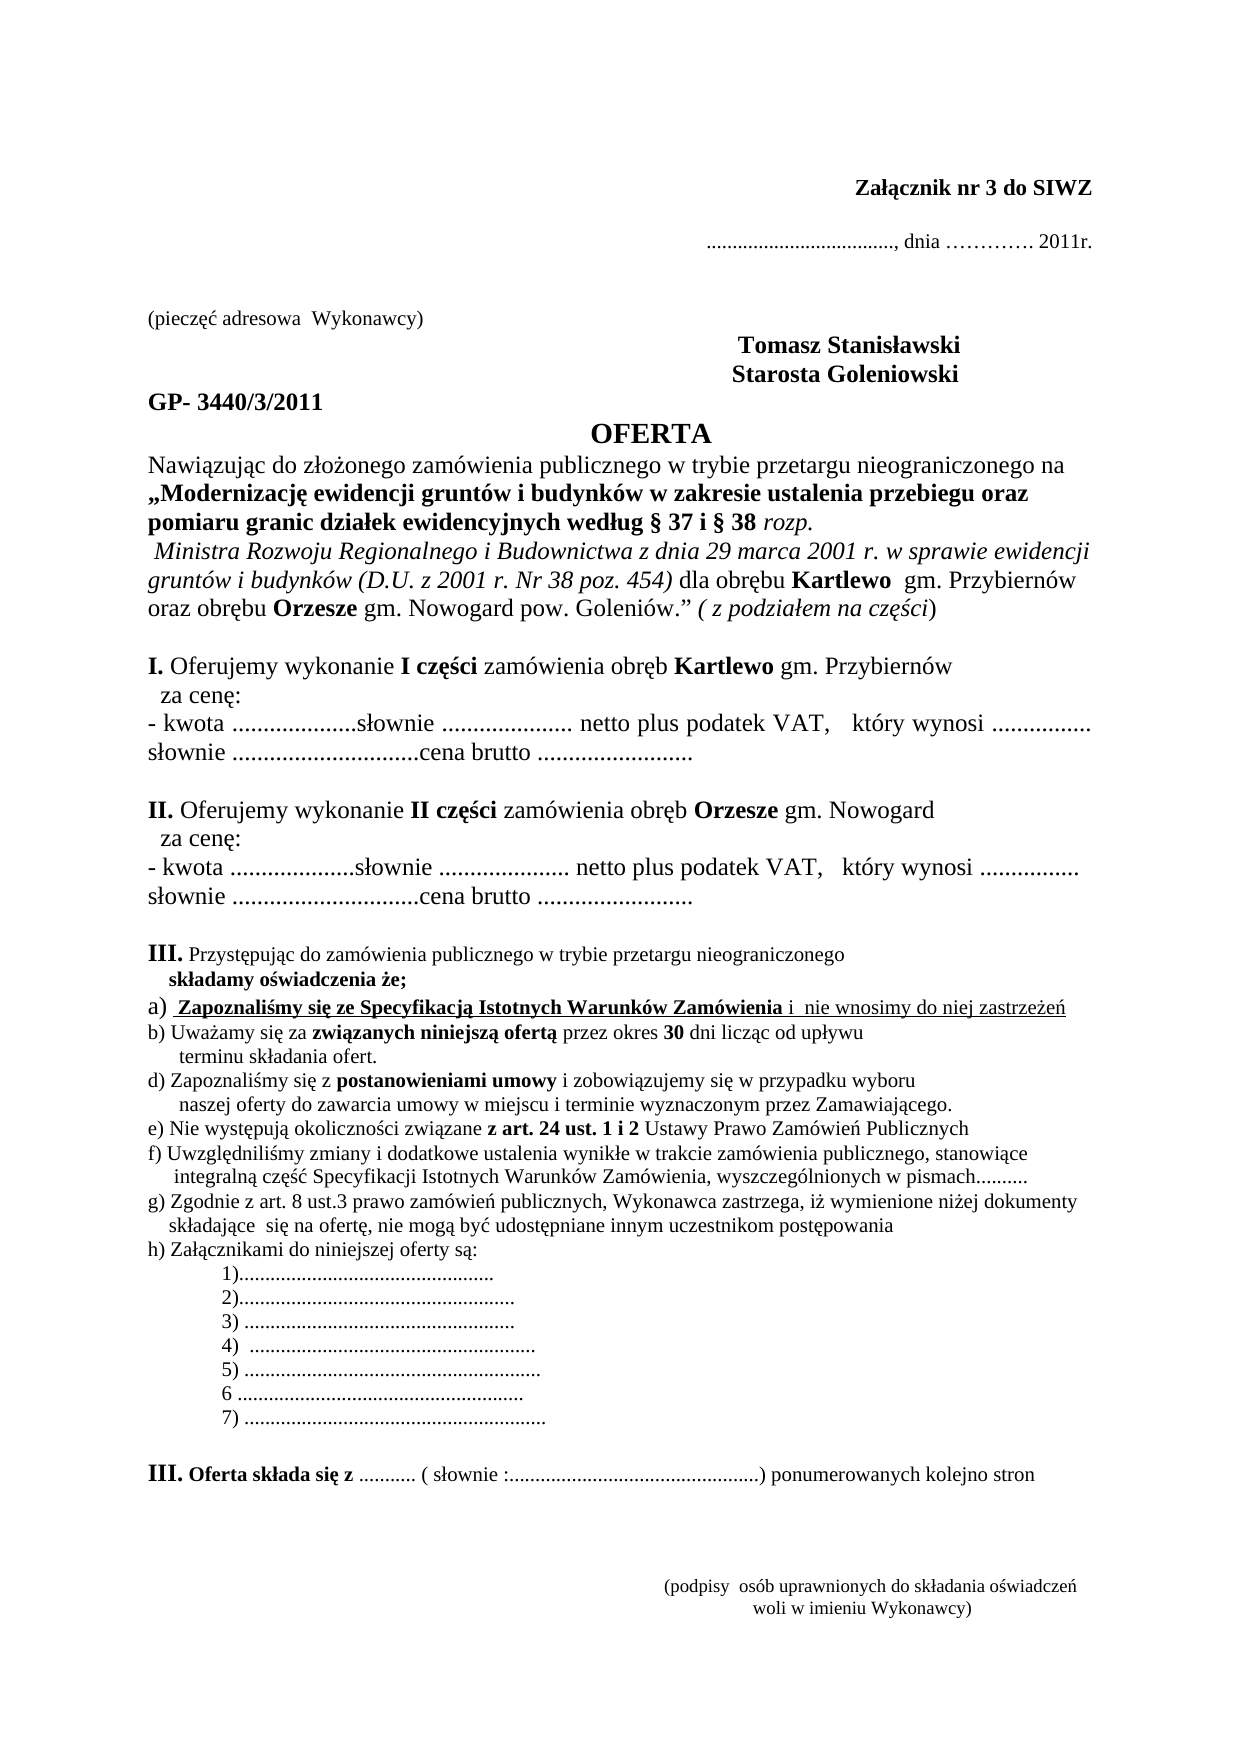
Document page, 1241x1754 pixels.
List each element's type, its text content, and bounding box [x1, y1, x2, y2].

text za cenę: [148, 823, 1092, 852]
text (podpisy osób uprawnionych do składania oświadczeń [664, 1575, 1092, 1597]
text III. Oferta składa się z ........... ( słownie :................................................) ponumerowanych kolejno stron [148, 1458, 1092, 1487]
text II. Oferujemy wykonanie II części zamówienia obręb Orzesze gm. Nowogard [148, 795, 1092, 823]
text Załącznik nr 3 do SIWZ [325, 174, 1092, 200]
text b) Uważamy się za związanych niniejszą ofertą przez okres 30 dni licząc od upływu [148, 1020, 1092, 1044]
text 7) .......................................................... [148, 1405, 1092, 1429]
text 5) ......................................................... [148, 1357, 1092, 1381]
text d) Zapoznaliśmy się z postanowieniami umowy i zobowiązujemy się w przypadku wyboru [148, 1068, 1092, 1092]
text za cenę: [148, 680, 1092, 708]
text (pieczęć adresowa Wykonawcy) [148, 306, 1092, 330]
text I. Oferujemy wykonanie I części zamówienia obręb Kartlewo gm. Przybiernów [148, 651, 1092, 680]
text 2)..................................................... [148, 1285, 1092, 1309]
text e) Nie występują okoliczności związane z art. 24 ust. 1 i 2 Ustawy Prawo Zamówień Publicznych [148, 1116, 1092, 1140]
text 6 ....................................................... [148, 1381, 1092, 1405]
text 4) ....................................................... [148, 1333, 1092, 1357]
text woli w imieniu Wykonawcy) [664, 1597, 1092, 1618]
text ...................................., dnia …………. 2011r. [148, 229, 1092, 253]
text g) Zgodnie z art. 8 ust.3 prawo zamówień publicznych, Wykonawca zastrzega, iż wymienione niżej dokumenty [148, 1188, 1092, 1213]
text terminu składania ofert. [148, 1044, 1092, 1068]
text 3) .................................................... [148, 1309, 1092, 1333]
text f) Uwzględniliśmy zmiany i dodatkowe ustalenia wynikłe w trakcie zamówienia publicznego, stanowiące [148, 1140, 1092, 1164]
text 1)................................................. [148, 1261, 1092, 1285]
text III. Przystępując do zamówienia publicznego w trybie przetargu nieograniczonego [148, 938, 1092, 967]
text Ministra Rozwoju Regionalnego i Budownictwa z dnia 29 marca 2001 r. w sprawie ewidencji gruntów i budynków (D.U. z 2001 r. Nr 38 poz. 454) dla obrębu Kartlewo gm. Przybiernów oraz obrębu Orzesze gm. Nowogard pow. Goleniów.” ( z podziałem na części) [148, 536, 1092, 622]
text składamy oświadczenia że; [148, 967, 1092, 991]
text a) Zapoznaliśmy się ze Specyfikacją Istotnych Warunków Zamówienia i nie wnosimy do niej zastrzeżeń [148, 991, 1092, 1020]
text GP- 3440/3/2011 [148, 387, 1092, 416]
text h) Załącznikami do niniejszej oferty są: [148, 1237, 1092, 1261]
text Tomasz Stanisławski [664, 330, 1092, 359]
text OFERTA [516, 416, 1092, 450]
text Starosta Goleniowski [148, 359, 1092, 387]
text Nawiązując do złożonego zamówienia publicznego w trybie przetargu nieograniczonego na „Modernizację ewidencji gruntów i budynków w zakresie ustalenia przebiegu oraz pomiaru granic działek ewidencyjnych według § 37 i § 38 rozp. [148, 450, 1092, 536]
text naszej oferty do zawarcia umowy w miejscu i terminie wyznaczonym przez Zamawiającego. [148, 1092, 1092, 1116]
text integralną część Specyfikacji Istotnych Warunków Zamówienia, wyszczególnionych w pismach.......... [148, 1164, 1092, 1188]
text - kwota ....................słownie ..................... netto plus podatek VAT, który wynosi ................ słownie ..............................cena brutto ......................... [148, 852, 1092, 910]
text składające się na ofertę, nie mogą być udostępniane innym uczestnikom postępowania [148, 1213, 1092, 1237]
text - kwota ....................słownie ..................... netto plus podatek VAT, który wynosi ................ słownie ..............................cena brutto ......................... [148, 708, 1092, 766]
